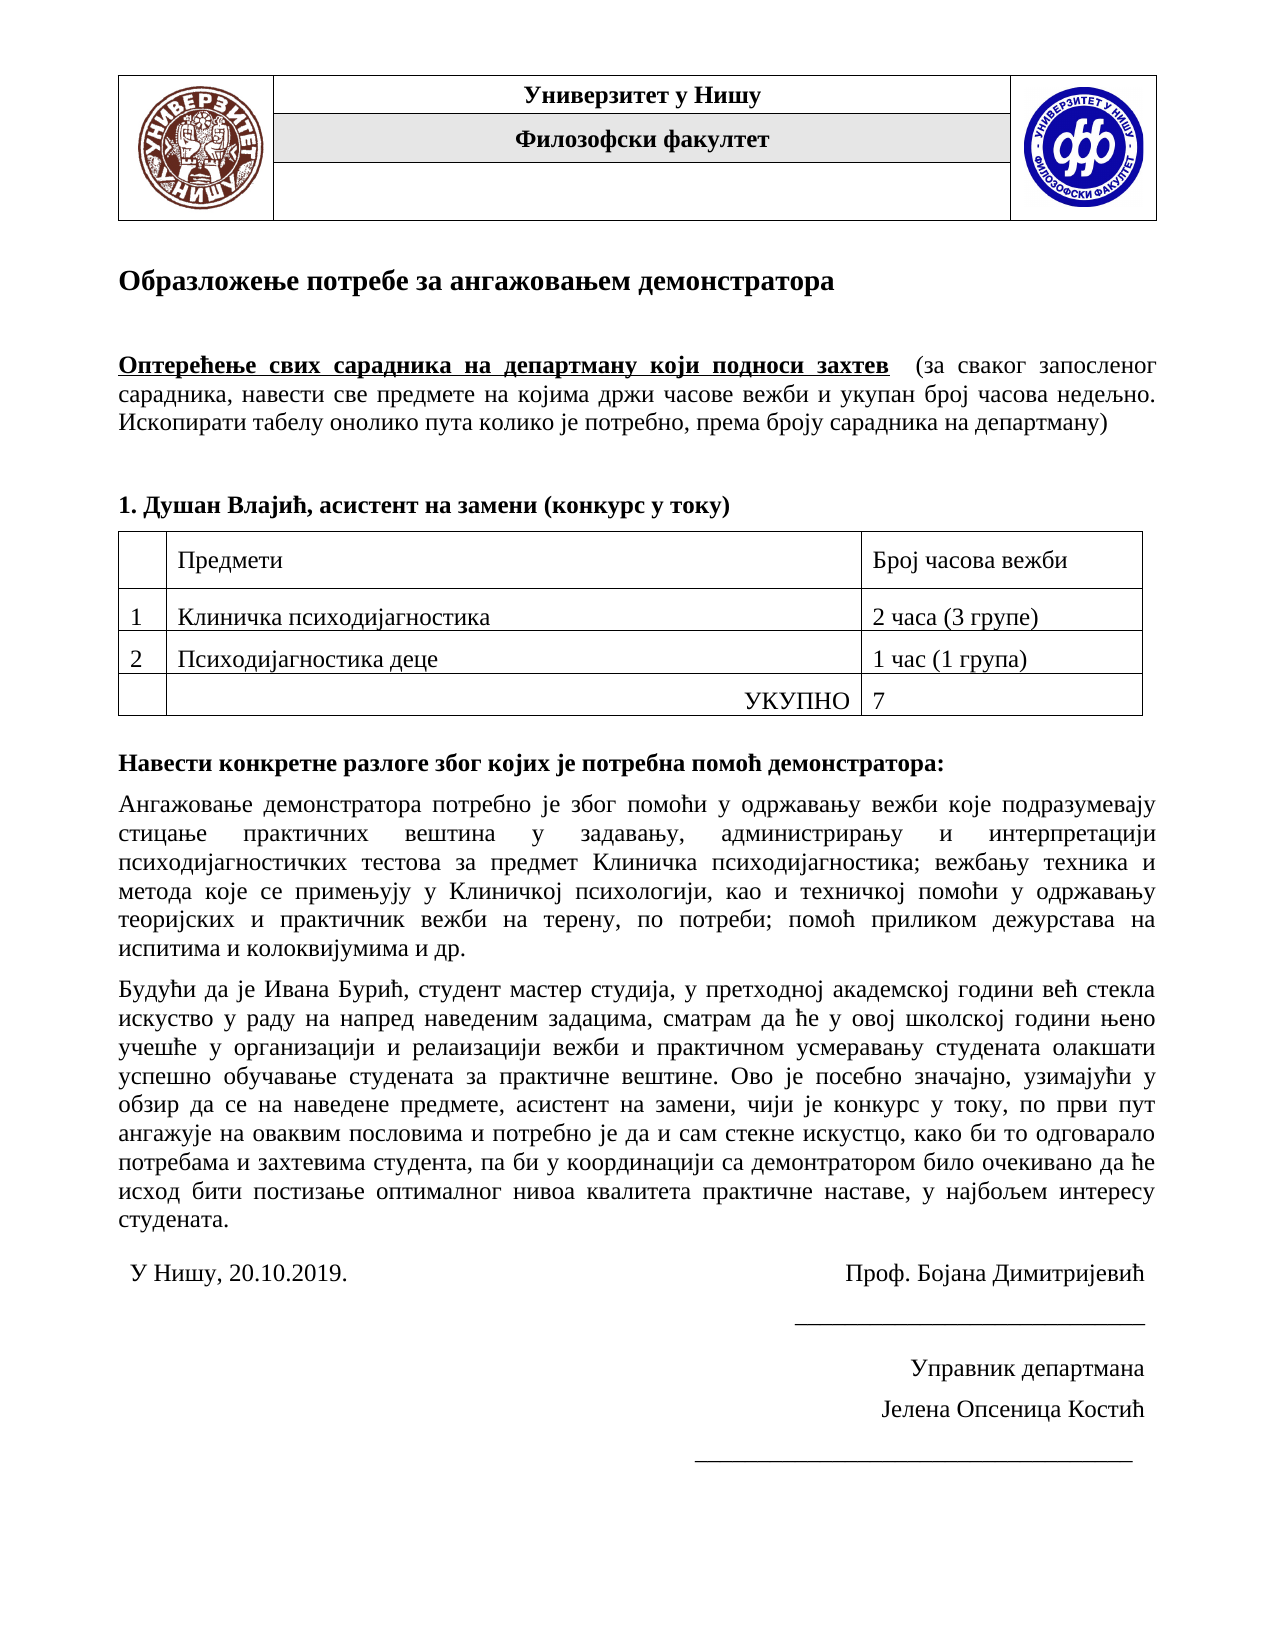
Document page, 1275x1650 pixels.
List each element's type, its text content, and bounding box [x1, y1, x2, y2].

text Ангажовање демонстратора потребно је због помоћи у одржавању вежби које подразумевају стицање практичних вештина у задавању, администрирању и интерпретацији психодијагностичких тестова за предмет Клиничка психодијагностика; вежбању техника и метода које се примењују у Клиничкој психологији, као и техничкој помоћи у одржавању теоријских и практичник вежби на терену, по потреби; помоћ приликом дежурстава на испитима и колоквијумима и др. [118, 789, 1157, 962]
table_cell 2 [119, 631, 166, 673]
table_header Број часова вежби [862, 532, 1142, 588]
text Образложење потребе за ангажовањем демонстратора [118, 263, 1157, 296]
text Будући да је Ивана Бурић, студент мастер студија, у претходној академској години већ стекла искуство у раду на напред наведеним задацима, сматрам да ће у овој школској години њено учешће у организацији и релаизацији вежби и практичном усмеравању студената олакшати успешно обучавање студената за практичне вештине. Ово је посебно значајно, узимајући у обзир да се на наведене предмете, асистент на замени, чији је конкурс у току, по први пут ангажује на оваквим пословима и потребно је да и сам стекне искустцо, како би то одговарало потребама и захтевима студента, па би у координацији са демонтратором било очекивано да ће исход бити постизање оптималног нивоа квалитета практичне наставе, у најбољем интересу студената. [118, 974, 1157, 1233]
table_cell 1 час (1 група) [862, 631, 1142, 673]
table_cell Психодијагностика деце [167, 631, 861, 673]
table_cell 7 [862, 674, 1142, 715]
table_cell [119, 674, 166, 715]
table_cell УКУПНО [167, 674, 861, 715]
picture [1024, 87, 1144, 207]
text Оптерећење свих сарадника на департману који подноси захтев (за сваког запосленог сарадника, навести све предмете на којима држи часове вежби и укупан број часова недељно. Ископирати табелу онолико пута колико је потребно, према броју сарадника на департману) [118, 350, 1157, 436]
table_cell 1 [119, 589, 166, 630]
table_header Предмети [167, 532, 861, 588]
table_cell Клиничка психодијагностика [167, 589, 861, 630]
table_header Проф. Бојана Димитријевић ____________________________ [637, 1246, 1156, 1341]
picture [134, 84, 267, 214]
table_cell 2 часа (3 групе) [862, 589, 1142, 630]
table_header [119, 532, 166, 588]
table_cell Управник департмана Јелена Опсеница Костић ___________________________________ [637, 1341, 1156, 1477]
text 1. Душан Влајић, асистент на замени (конкурс у току) [118, 490, 1157, 519]
text Навести конкретне разлоге због којих је потребна помоћ демонстратора: [118, 748, 1157, 777]
table_header У Нишу, 20.10.2019. [118, 1246, 637, 1477]
